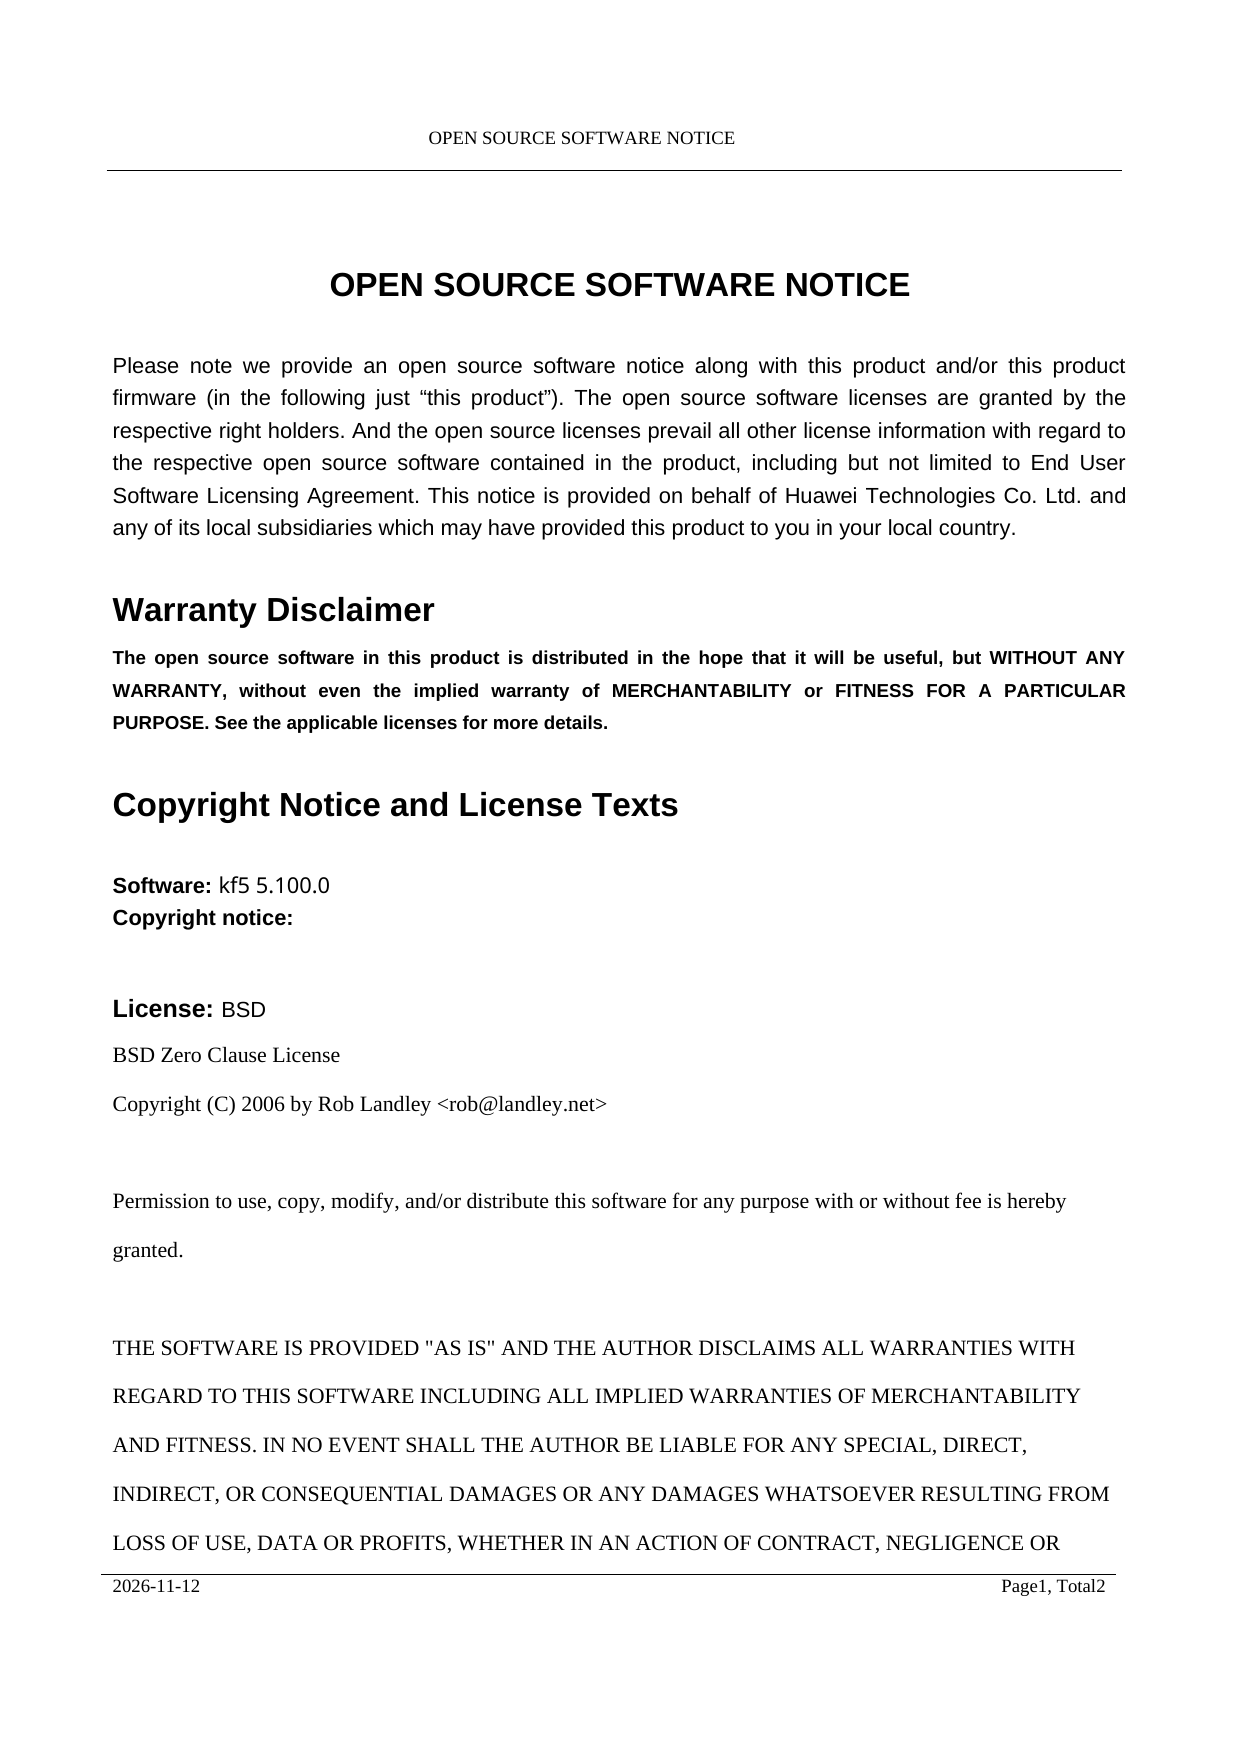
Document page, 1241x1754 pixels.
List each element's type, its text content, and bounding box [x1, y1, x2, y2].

text Please note we provide an open source software notice along with this product and/or this product firmware (in the following just “this product”). The open source software licenses are granted by the respective right holders. And the open source licenses prevail all other license information with regard to the respective open source software contained in the product, including but not limited to End User Software Licensing Agreement. This notice is provided on behalf of Huawei Technologies Co. Ltd. and any of its local subsidiaries which may have provided this product to you in your local country. [112, 349, 1128, 544]
text Warranty Disclaimer [112, 576, 1128, 641]
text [112, 1038, 1128, 1558]
text License: BSD [112, 992, 1128, 1024]
text Copyright notice: [112, 901, 1128, 934]
text The open source software in this product is distributed in the hope that it will be useful, but WITHOUT ANY WARRANTY, without even the implied warranty of MERCHANTABILITY or FITNESS FOR A PARTICULAR PURPOSE. See the applicable licenses for more details. [112, 641, 1128, 739]
text Software: kf5 5.100.0 [112, 869, 1128, 901]
text OPEN SOURCE SOFTWARE NOTICE [112, 251, 1128, 316]
text Copyright Notice and License Texts [112, 771, 1128, 836]
